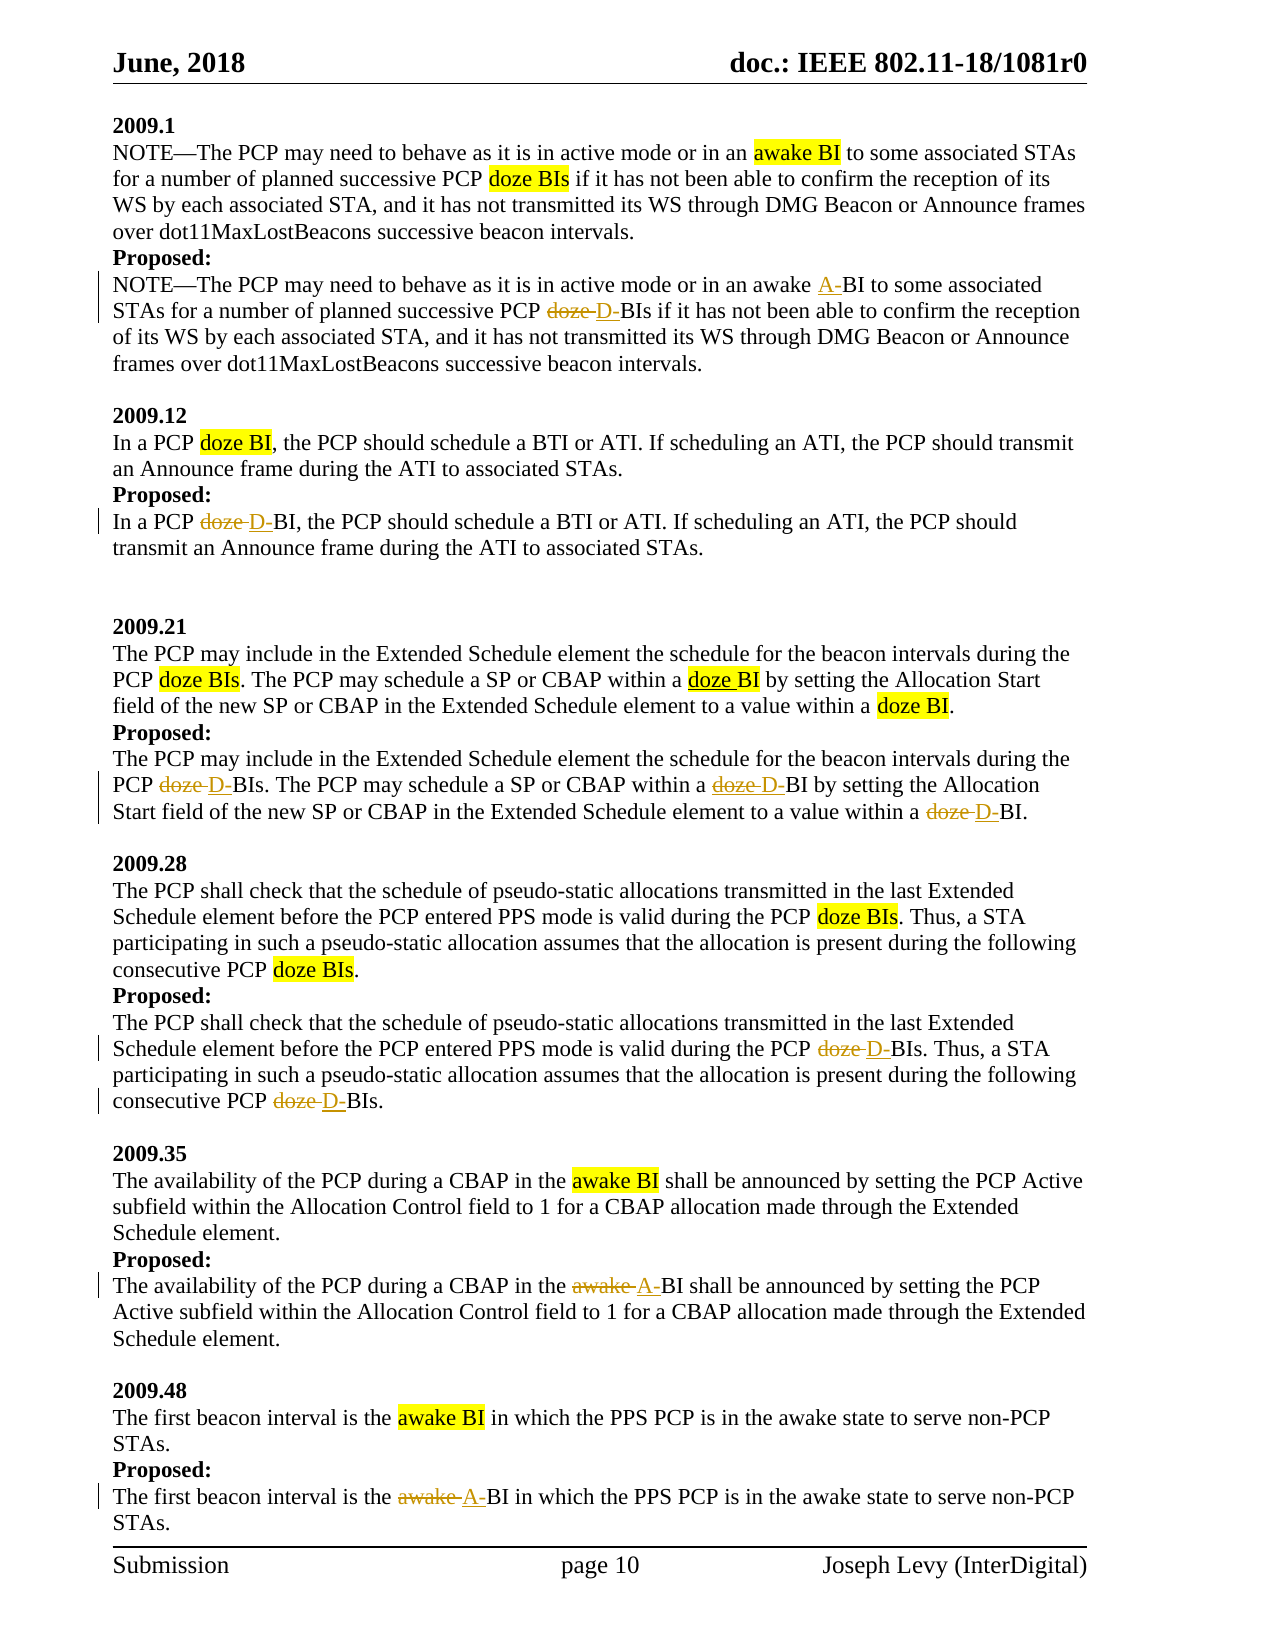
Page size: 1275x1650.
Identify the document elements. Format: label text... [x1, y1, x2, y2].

text 2009.21 [112, 613, 1087, 639]
text The PCP may include in the Extended Schedule element the schedule for the beacon intervals during the PCP doze BIs. The PCP may schedule a SP or CBAP within a doze BI by setting the Allocation Start field of the new SP or CBAP in the Extended Schedule element to a value within a doze BI. [112, 639, 1087, 719]
text NOTE—The PCP may need to behave as it is in active mode or in an awake BI to some associated STAs for a number of planned successive PCP BIs if it has not been able to confirm the reception of its WS by each associated STA, and it has not transmitted its WS through DMG Beacon or Announce frames over dot11MaxLostBeacons successive beacon intervals. [112, 271, 1087, 376]
text In a PCP BI, the PCP should schedule a BTI or ATI. If scheduling an ATI, the PCP should transmit an Announce frame during the ATI to associated STAs. [112, 508, 1087, 561]
text 2009.12 [112, 402, 1087, 429]
text 2009.35 [112, 1140, 1087, 1167]
text The first beacon interval is the BI in which the PPS PCP is in the awake state to serve non-PCP STAs. [112, 1483, 1087, 1536]
text The first beacon interval is the awake BI in which the PPS PCP is in the awake state to serve non-PCP STAs. [112, 1404, 1087, 1457]
text In a PCP doze BI, the PCP should schedule a BTI or ATI. If scheduling an ATI, the PCP should transmit an Announce frame during the ATI to associated STAs. [112, 429, 1087, 481]
text Proposed: [112, 244, 1087, 271]
text NOTE—The PCP may need to behave as it is in active mode or in an awake BI to some associated STAs for a number of planned successive PCP doze BIs if it has not been able to confirm the reception of its WS by each associated STA, and it has not transmitted its WS through DMG Beacon or Announce frames over dot11MaxLostBeacons successive beacon intervals. [112, 139, 1087, 244]
text The availability of the PCP during a CBAP in the awake BI shall be announced by setting the PCP Active subfield within the Allocation Control field to 1 for a CBAP allocation made through the Extended Schedule element. [112, 1167, 1087, 1246]
text The PCP shall check that the schedule of pseudo-static allocations transmitted in the last Extended Schedule element before the PCP entered PPS mode is valid during the PCP BIs. Thus, a STA participating in such a pseudo-static allocation assumes that the allocation is present during the following consecutive PCP BIs. [112, 1008, 1087, 1114]
text Proposed: [112, 982, 1087, 1008]
text 2009.48 [112, 1377, 1087, 1404]
text 2009.28 [112, 850, 1087, 877]
text The PCP shall check that the schedule of pseudo-static allocations transmitted in the last Extended Schedule element before the PCP entered PPS mode is valid during the PCP doze BIs. Thus, a STA participating in such a pseudo-static allocation assumes that the allocation is present during the following consecutive PCP doze BIs. [112, 877, 1087, 982]
text The availability of the PCP during a CBAP in the BI shall be announced by setting the PCP Active subfield within the Allocation Control field to 1 for a CBAP allocation made through the Extended Schedule element. [112, 1272, 1087, 1351]
text Proposed: [112, 1246, 1087, 1272]
text The PCP may include in the Extended Schedule element the schedule for the beacon intervals during the PCP BIs. The PCP may schedule a SP or CBAP within a BI by setting the Allocation Start field of the new SP or CBAP in the Extended Schedule element to a value within a BI. [112, 745, 1087, 824]
text Proposed: [112, 719, 1087, 745]
text Proposed: [112, 1457, 1087, 1483]
text Proposed: [112, 481, 1087, 508]
text 2009.1 [112, 112, 1087, 139]
